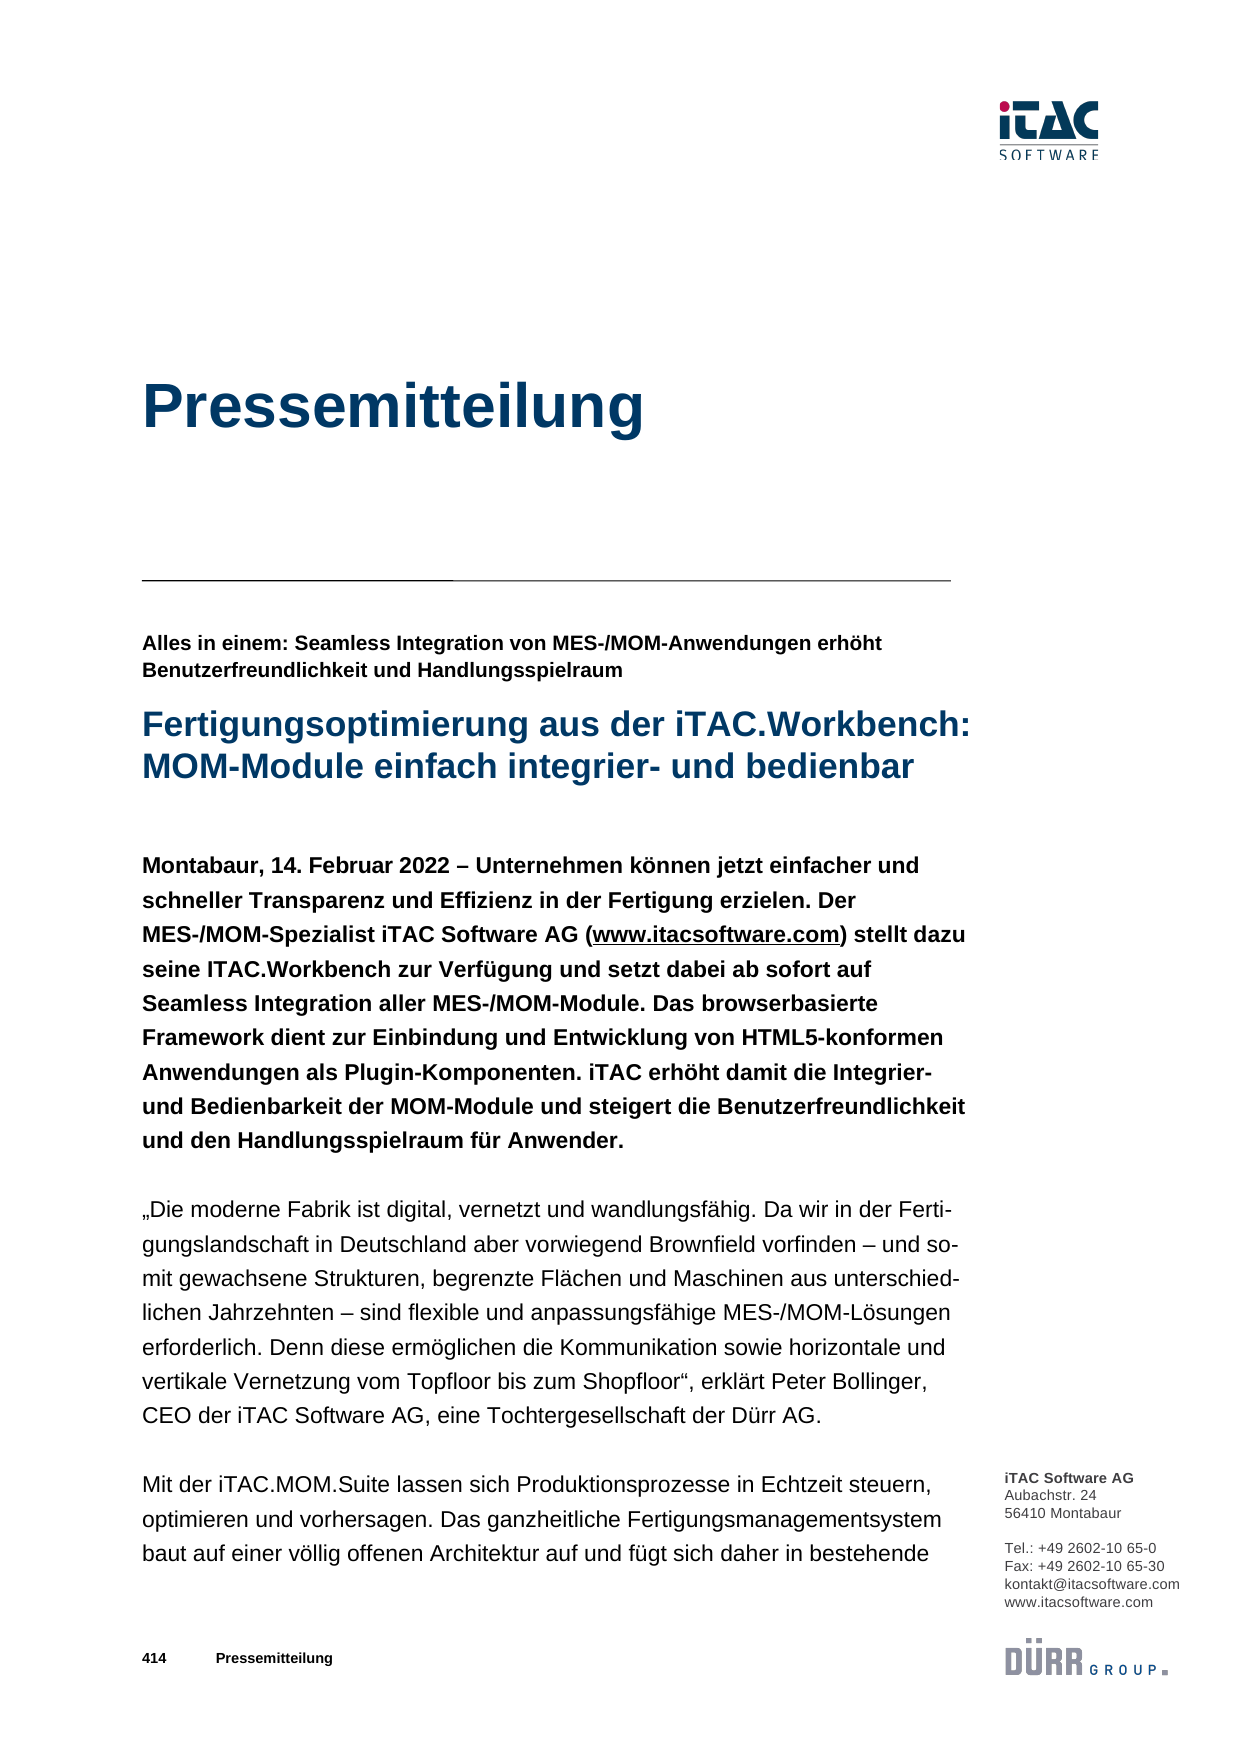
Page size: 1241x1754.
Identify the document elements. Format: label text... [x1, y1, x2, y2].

text Fertigungsoptimierung aus der iTAC.Workbench: MOM-Module einfach integrier- und bedienbar [142, 703, 975, 786]
text Pressemitteilung [142, 366, 975, 441]
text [142, 1463, 975, 1566]
text Montabaur, 14. Februar 2022 – Unternehmen können jetzt einfacher und schneller Transparenz und Effizienz in der Fertigung erzielen. Der MES-/MOM-Spezialist iTAC Software AG (www.itacsoftware.com) stellt dazu seine ITAC.Workbench zur Verfügung und setzt dabei ab sofort auf Seamless Integration aller MES-/MOM-Module. Das browserbasierte Framework dient zur Einbindung und Entwicklung von HTML5-konformen Anwendungen als Plugin-Komponenten. iTAC erhöht damit die Integrier- und Bedienbarkeit der MOM-Module und steigert die Benutzerfreundlichkeit und den Handlungsspielraum für Anwender. [142, 844, 975, 1154]
text „Die moderne Fabrik ist digital, vernetzt und wandlungsfähig. Da wir in der Fertigungslandschaft in Deutschland aber vorwiegend Brownfield vorfinden – und somit gewachsene Strukturen, begrenzte Flächen und Maschinen aus unterschiedlichen Jahrzehnten – sind flexible und anpassungsfähige MES-/MOM-Lösungen erforderlich. Denn diese ermöglichen die Kommunikation sowie horizontale und vertikale Vernetzung vom Topfloor bis zum Shopfloor“, erklärt Peter Bollinger, CEO der iTAC Software AG, eine Tochtergesellschaft der Dürr AG. [142, 1188, 975, 1429]
text Alles in einem: Seamless Integration von MES-/MOM-Anwendungen erhöht Benutzerfreundlichkeit und Handlungsspielraum [142, 628, 975, 682]
